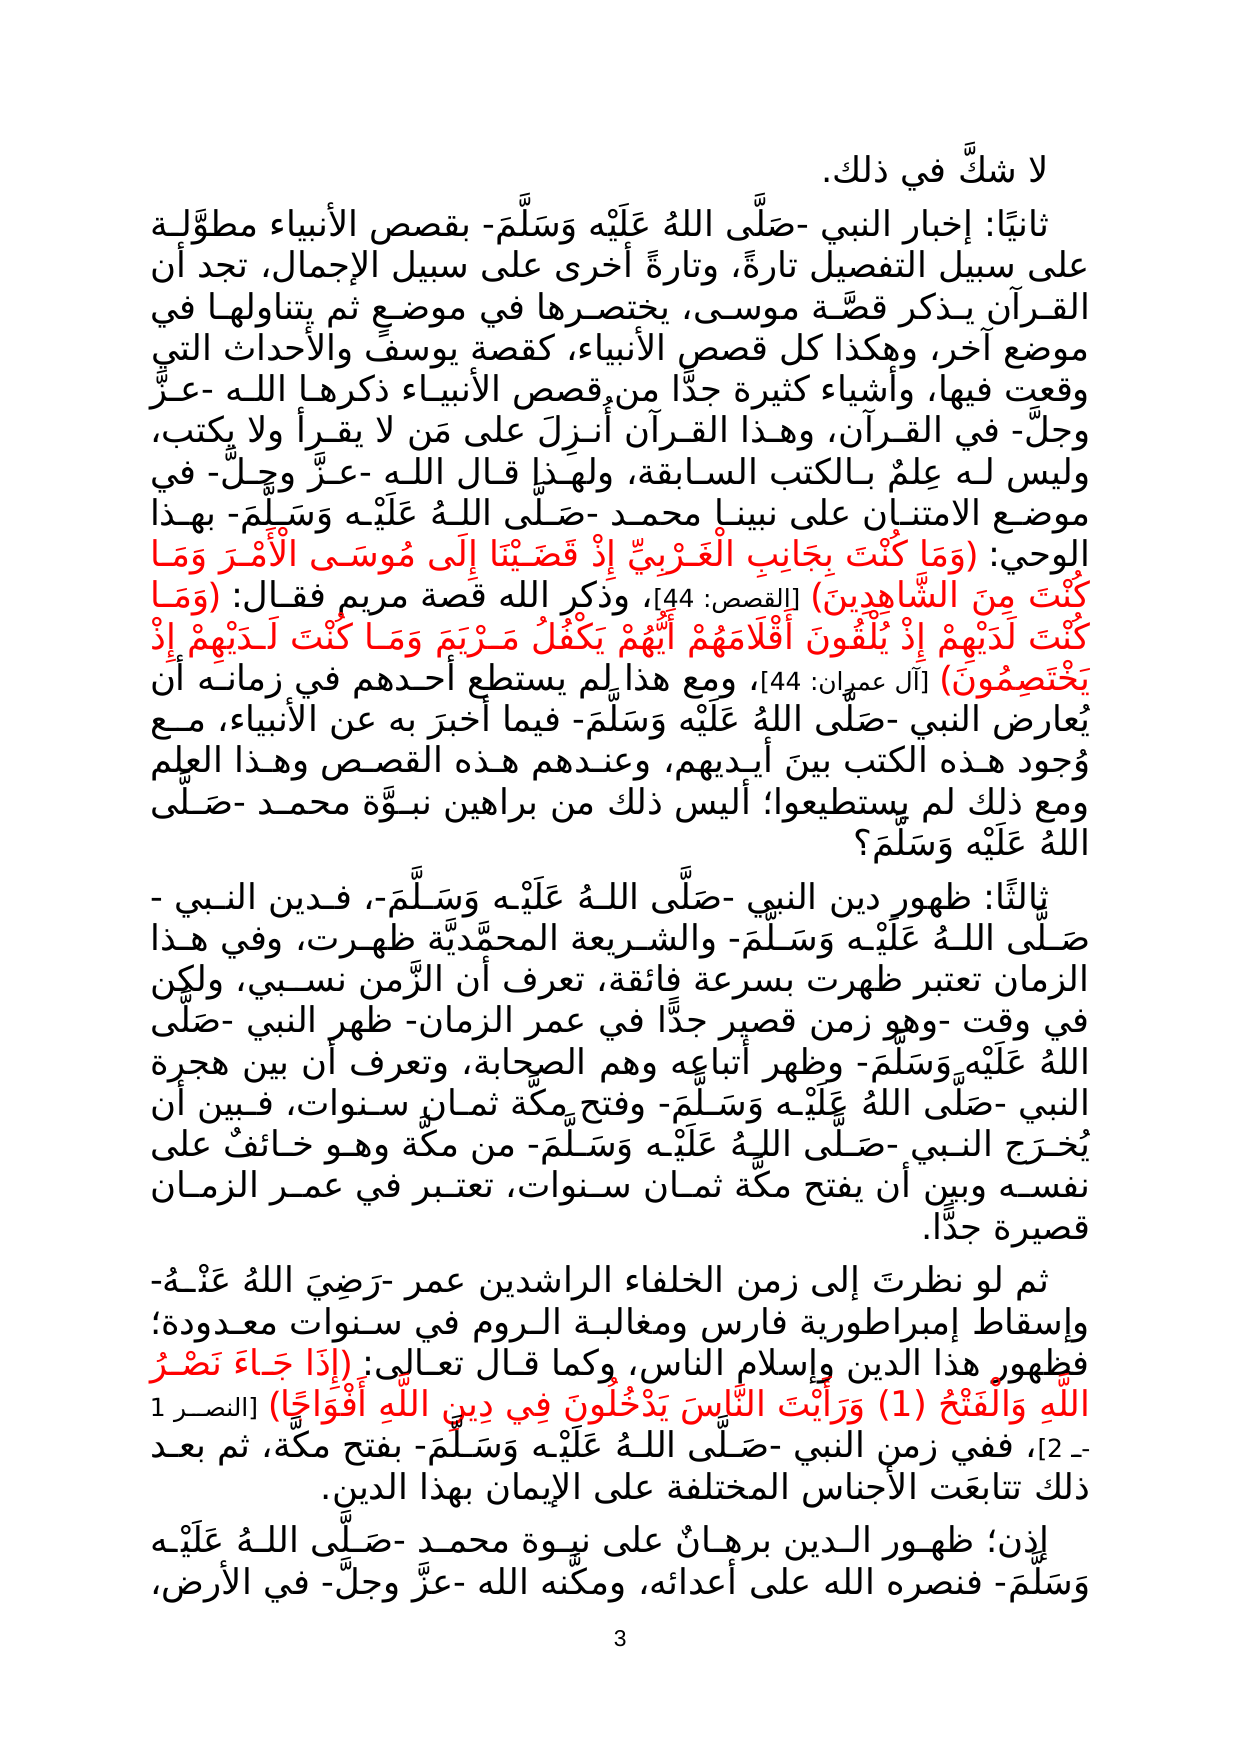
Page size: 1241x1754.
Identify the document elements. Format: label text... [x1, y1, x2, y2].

text لا شكَّ في ذلك. [150, 150, 1090, 191]
text ثم لو نظرتَ إلى زمن الخلفاء الراشدين عمر -رَضِيَ اللهُ عَنْهُ- وإسقاط إمبراطورية فارس ومغالبة الروم في سنوات معدودة؛ فظهور هذا الدين وإسلام الناس، وكما قال تعالى: ﴿إِذَا جَاءَ نَصْرُ اللَّهِ وَالْفَتْحُ (1) وَرَأَيْتَ النَّاسَ يَدْخُلُونَ فِي دِينِ اللَّهِ أَفْوَاجًا﴾ [النصر 1 - 2]، ففي زمن النبي -صَلَّى اللهُ عَلَيْه وَسَلَّمَ- بفتح مكَّة، ثم بعد ذلك تتابعَت الأجناس المختلفة على الإيمان بهذا الدين. [150, 1260, 1090, 1507]
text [150, 1520, 1090, 1602]
text ثالثًا: ظهور دين النبي -صَلَّى اللهُ عَلَيْه وَسَلَّمَ-، فدين النبي -صَلَّى اللهُ عَلَيْه وَسَلَّمَ- والشريعة المحمَّديَّة ظهرت، وفي هذا الزمان تعتبر ظهرت بسرعة فائقة، تعرف أن الزَّمن نسبي، ولكن في وقت -وهو زمن قصير جدًّا في عمر الزمان- ظهر النبي -صَلَّى اللهُ عَلَيْه وَسَلَّمَ- وظهر أتباعه وهم الصحابة، وتعرف أن بين هجرة النبي -صَلَّى اللهُ عَلَيْه وَسَلَّمَ- وفتح مكَّة ثمان سنوات، فبين أن يُخرَج النبي -صَلَّى اللهُ عَلَيْه وَسَلَّمَ- من مكَّة وهو خائفٌ على نفسه وبين أن يفتح مكَّة ثمان سنوات، تعتبر في عمر الزمان قصيرة جدًّا. [150, 876, 1090, 1247]
text ثانيًا: إخبار النبي -صَلَّى اللهُ عَلَيْه وَسَلَّمَ- بقصص الأنبياء مطوَّلة على سبيل التفصيل تارةً، وتارةً أخرى على سبيل الإجمال، تجد أن القرآن يذكر قصَّة موسى، يختصرها في موضعٍ ثم يتناولها في موضع آخر، وهكذا كل قصص الأنبياء، كقصة يوسف والأحداث التي وقعت فيها، وأشياء كثيرة جدًّا من قصص الأنبياء ذكرها الله -عزَّ وجلَّ- في القرآن، وهذا القرآن أُنزِلَ على مَن لا يقرأ ولا يكتب، وليس له عِلمٌ بالكتب السابقة، ولهذا قال الله -عزَّ وجلَّ- في موضع الامتنان على نبينا محمد -صَلَّى اللهُ عَلَيْه وَسَلَّمَ- بهذا الوحي: ﴿وَمَا كُنْتَ بِجَانِبِ الْغَرْبِيِّ إِذْ قَضَيْنَا إِلَى مُوسَى الْأَمْرَ وَمَا كُنْتَ مِنَ الشَّاهِدِينَ﴾ [القصص: 44]، وذكر الله قصة مريم فقال: ﴿وَمَا كُنْتَ لَدَيْهِمْ إِذْ يُلْقُونَ أَقْلَامَهُمْ أَيُّهُمْ يَكْفُلُ مَرْيَمَ وَمَا كُنْتَ لَدَيْهِمْ إِذْ يَخْتَصِمُونَ﴾ [آل عمران: 44]، ومع هذا لم يستطع أحدهم في زمانه أن يُعارض النبي -صَلَّى اللهُ عَلَيْه وَسَلَّمَ- فيما أخبرَ به عن الأنبياء، مع وُجود هذه الكتب بينَ أيديهم، وعندهم هذه القصص وهذا العلم ومع ذلك لم يستطيعوا؛ أليس ذلك من براهين نبوَّة محمد -صَلَّى اللهُ عَلَيْه وَسَلَّمَ؟ [150, 204, 1090, 864]
